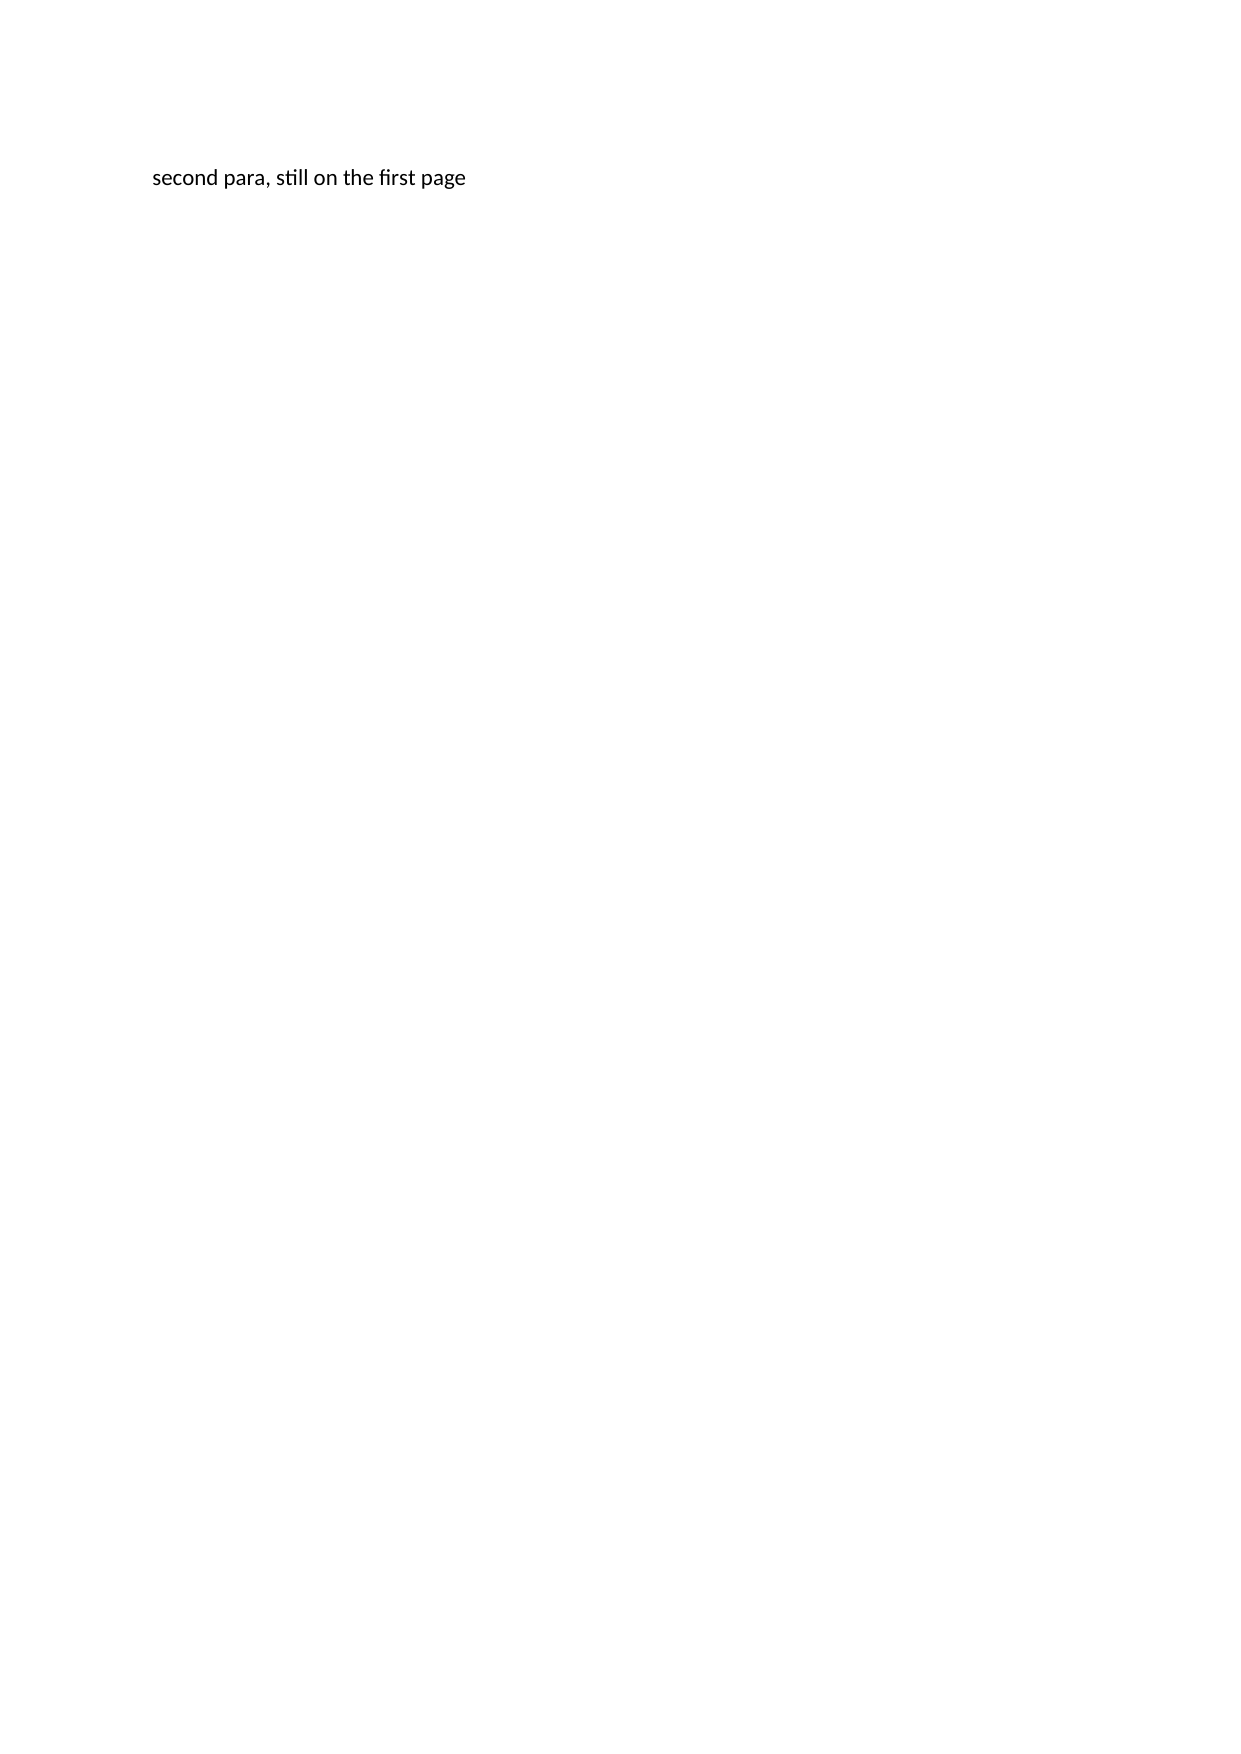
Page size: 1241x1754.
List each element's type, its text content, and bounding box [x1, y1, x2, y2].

text second para, still on the first page [152, 163, 1092, 191]
